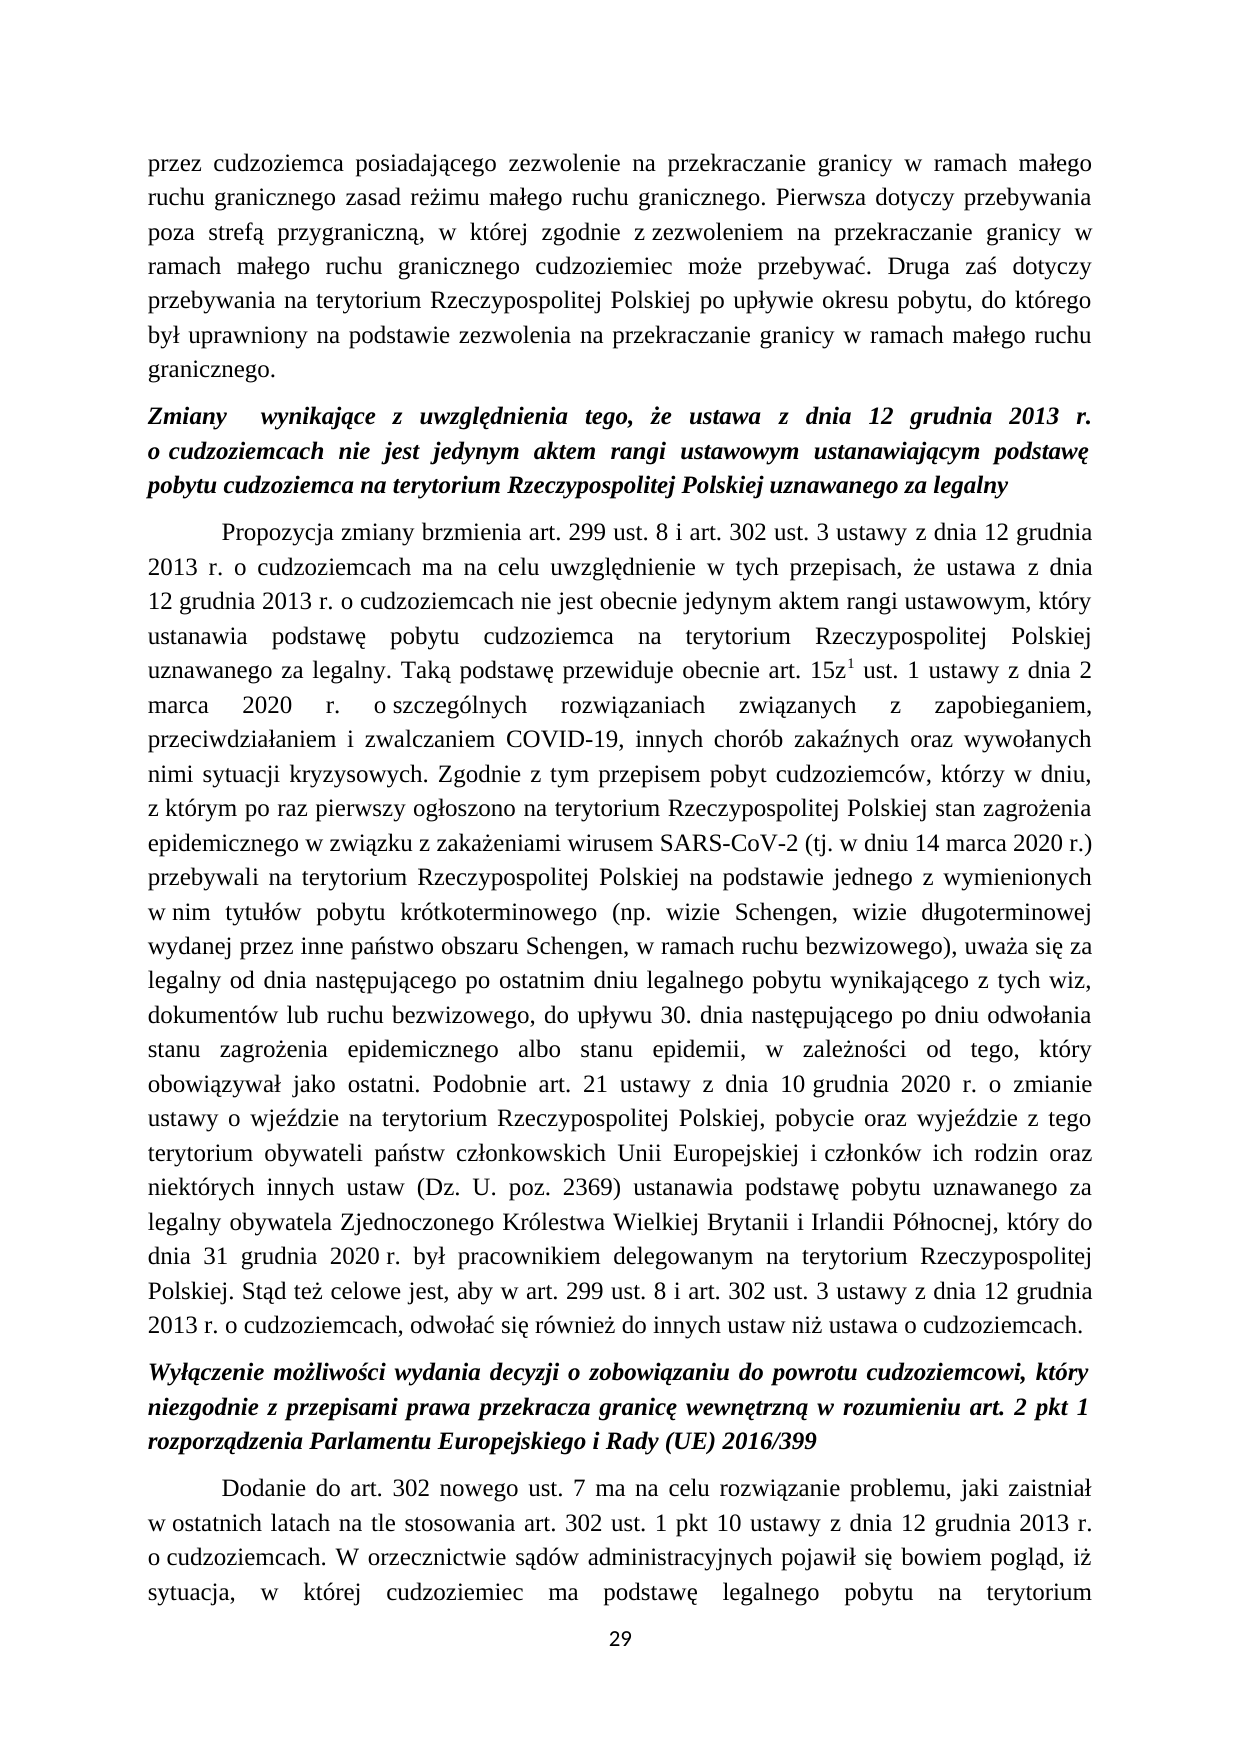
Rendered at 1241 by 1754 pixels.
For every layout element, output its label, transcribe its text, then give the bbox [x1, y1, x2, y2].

text Wyłączenie możliwości wydania decyzji o zobowiązaniu do powrotu cudzoziemcowi, który niezgodnie z przepisami prawa przekracza granicę wewnętrzną w rozumieniu art. 2 pkt 1 rozporządzenia Parlamentu Europejskiego i Rady (UE) 2016/399 [148, 1357, 1093, 1455]
text Zmiany wynikające z uwzględnienia tego, że ustawa z dnia 12 grudnia 2013 r. o cudzoziemcach nie jest jedynym aktem rangi ustawowym ustanawiającym podstawę pobytu cudzoziemca na terytorium Rzeczypospolitej Polskiej uznawanego za legalny [148, 401, 1093, 499]
text Propozycja zmiany brzmienia art. 299 ust. 8 i art. 302 ust. 3 ustawy z dnia 12 grudnia 2013 r. o cudzoziemcach ma na celu uwzględnienie w tych przepisach, że ustawa z dnia 12 grudnia 2013 r. o cudzoziemcach nie jest obecnie jedynym aktem rangi ustawowym, który ustanawia podstawę pobytu cudzoziemca na terytorium Rzeczypospolitej Polskiej uznawanego za legalny. Taką podstawę przewiduje obecnie art. 15z1 ust. 1 ustawy z dnia 2 marca 2020 r. o szczególnych rozwiązaniach związanych z zapobieganiem, przeciwdziałaniem i zwalczaniem COVID-19, innych chorób zakaźnych oraz wywołanych nimi sytuacji kryzysowych. Zgodnie z tym przepisem pobyt cudzoziemców, którzy w dniu, z którym po raz pierwszy ogłoszono na terytorium Rzeczypospolitej Polskiej stan zagrożenia epidemicznego w związku z zakażeniami wirusem SARS-CoV-2 (tj. w dniu 14 marca 2020 r.) przebywali na terytorium Rzeczypospolitej Polskiej na podstawie jednego z wymienionych w nim tytułów pobytu krótkoterminowego (np. wizie Schengen, wizie długoterminowej wydanej przez inne państwo obszaru Schengen, w ramach ruchu bezwizowego), uważa się za legalny od dnia następującego po ostatnim dniu legalnego pobytu wynikającego z tych wiz, dokumentów lub ruchu bezwizowego, do upływu 30. dnia następującego po dniu odwołania stanu zagrożenia epidemicznego albo stanu epidemii, w zależności od tego, który obowiązywał jako ostatni. Podobnie art. 21 ustawy z dnia 10 grudnia 2020 r. o zmianie ustawy o wjeździe na terytorium Rzeczypospolitej Polskiej, pobycie oraz wyjeździe z tego terytorium obywateli państw członkowskich Unii Europejskiej i członków ich rodzin oraz niektórych innych ustaw (Dz. U. poz. 2369) ustanawia podstawę pobytu uznawanego za legalny obywatela Zjednoczonego Królestwa Wielkiej Brytanii i Irlandii Północnej, który do dnia 31 grudnia 2020 r. był pracownikiem delegowanym na terytorium Rzeczypospolitej Polskiej. Stąd też celowe jest, aby w art. 299 ust. 8 i art. 302 ust. 3 ustawy z dnia 12 grudnia 2013 r. o cudzoziemcach, odwołać się również do innych ustaw niż ustawa o cudzoziemcach. [148, 517, 1093, 1339]
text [148, 1473, 1093, 1606]
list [148, 148, 1093, 383]
